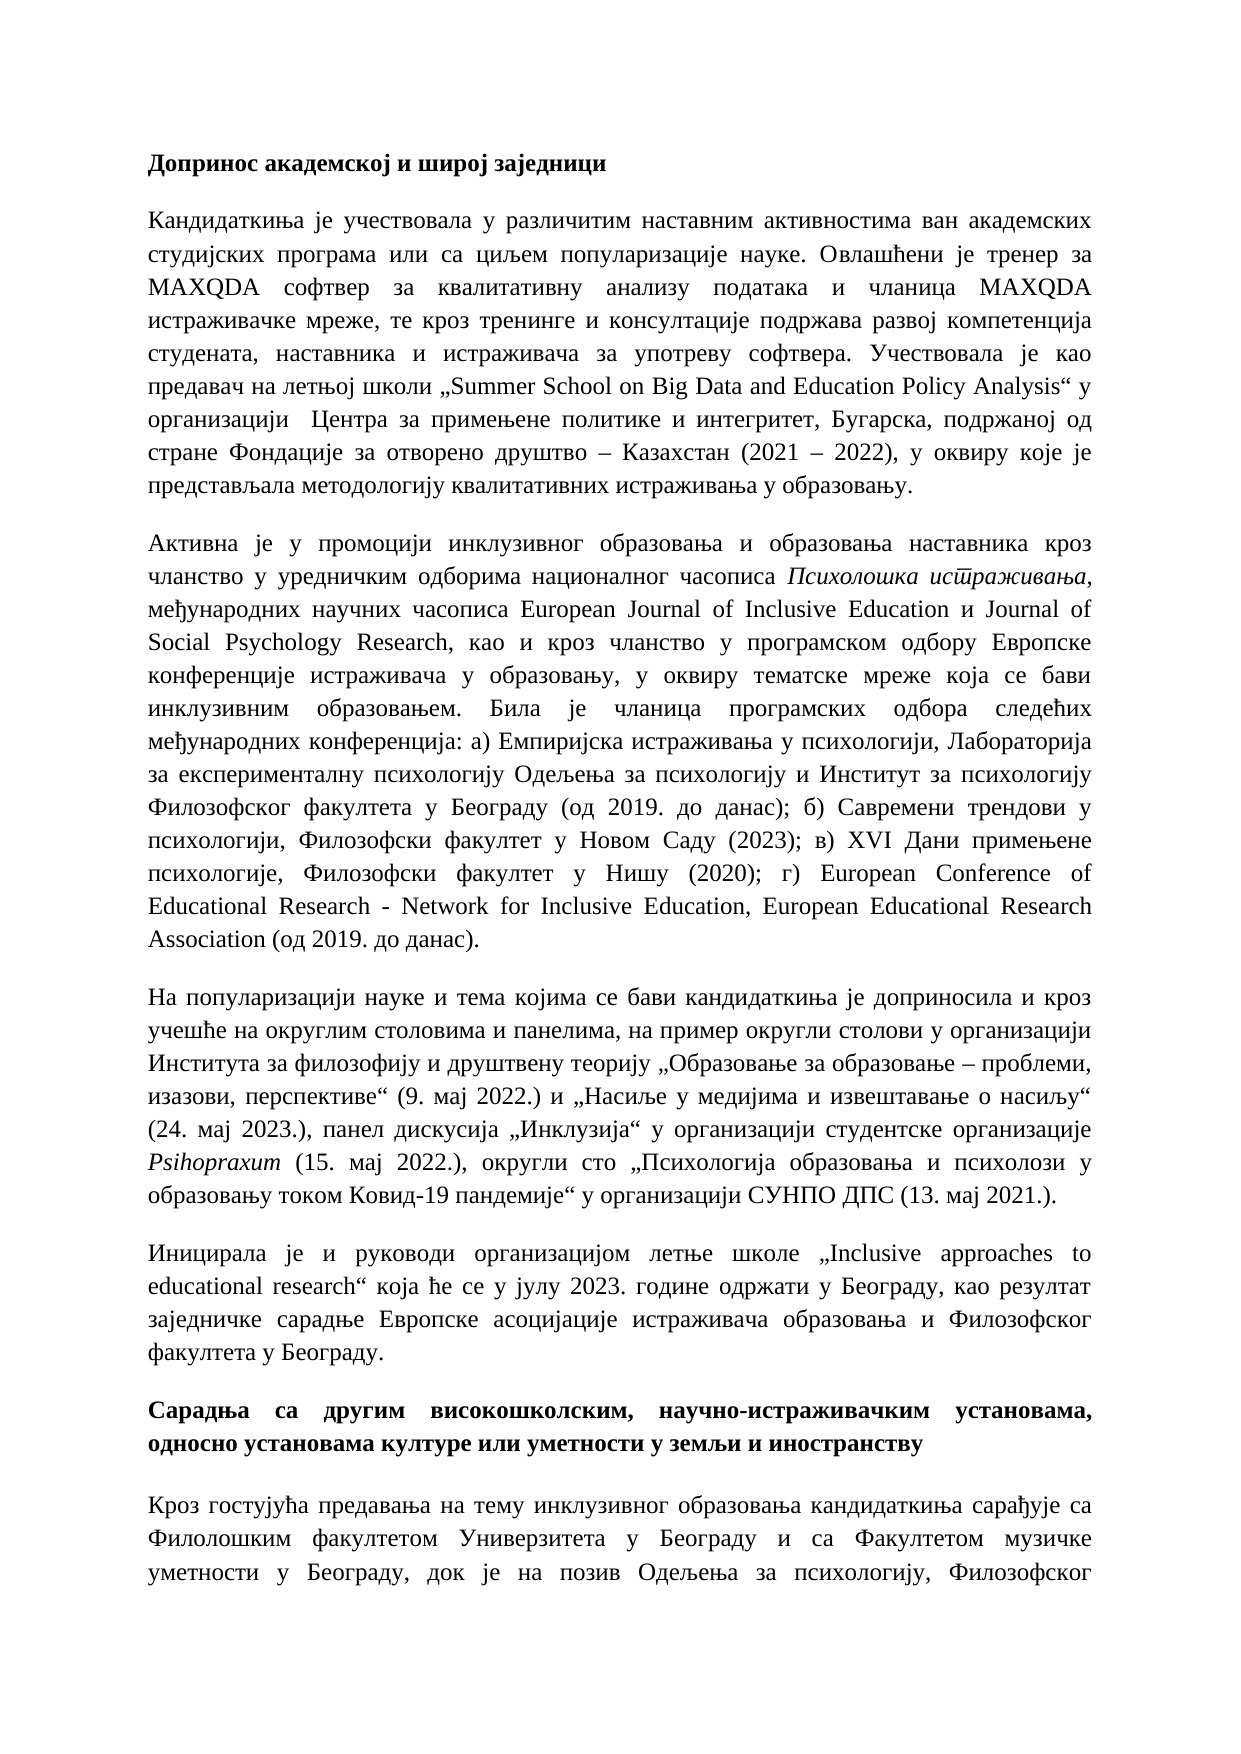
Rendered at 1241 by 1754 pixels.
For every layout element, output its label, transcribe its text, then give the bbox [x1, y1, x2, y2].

text Допринос академској и широј заједници [148, 148, 1093, 176]
text На популаризацији науке и тема којима се бави кандидаткиња је доприносила и кроз учешће на округлим столовима и панелима, на пример округли столови у организацији Института за филозофију и друштвену теорију „Образовање за образовање – проблеми, изазови, перспективе“ (9. мај 2022.) и „Насиље у медијима и извештавање о насиљу“ (24. мај 2023.), панел дискусија „Инклузија“ у организацији студентске организације Psihopraxum (15. мај 2022.), округли сто „Психологија образовања и психолози у образовању током Ковид-19 пандемије“ у организацији СУНПО ДПС (13. мај 2021.). [148, 982, 1093, 1209]
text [148, 1491, 1093, 1585]
text Активна је у промоцији инклузивног образовања и образовања наставника кроз чланство у уредничким одборима националног часописа Психолошка истраживања, међународних научних часописа European Journal of Inclusive Education и Journal of Social Psychology Research, као и кроз чланство у програмском одбору Европске конференције истраживача у образовању, у оквиру тематске мреже која се бави инклузивним образовањем. Била је чланица програмских одбора следећих међународних конференција: а) Емпиријска истраживања у психологији, Лабораторија за експерименталну психологију Одељења за психологију и Институт за психологију Филозофског факултета у Београду (од 2019. до данас); б) Савремени трендови у психологији, Филозофски факултет у Новом Саду (2023); в) XVI Дани примењене психологије, Филозофски факултет у Нишу (2020); г) European Conference of Educational Research - Network for Inclusive Education, European Educational Research Association (од 2019. до данас). [148, 528, 1093, 953]
text Сарадња са другим високошколским, научно-истраживачким установама, односно установама културе или уметности у земљи и иностранству [148, 1395, 1093, 1457]
text Кандидаткиња је учествовала у различитим наставним активностима ван академских студијских програма или са циљем популаризације науке. Овлашћени је тренер за MAXQDA софтвер за квалитативну анализу података и чланица MAXQDA истраживачке мреже, те кроз тренинге и консултације подржава развој компетенција студената, наставника и истраживача за употреву софтвера. Учествовала је као предавач на летњој школи „Summer School on Big Data and Education Policy Analysis“ у организацији Центра за примењене политике и интегритет, Бугарска, подржаној од стране Фондације за отворено друштво – Казахстан (2021 – 2022), у оквиру које је представљала методологију квалитативних истраживања у образовању. [148, 206, 1093, 498]
text Иницирала је и руководи организацијом летње школе „Inclusive approaches to educational research“ која ће се у јулу 2023. године одржати у Београду, као резултат заједничке сарадње Европске асоцијације истраживача образовања и Филозофског факултета у Београду. [148, 1238, 1093, 1366]
